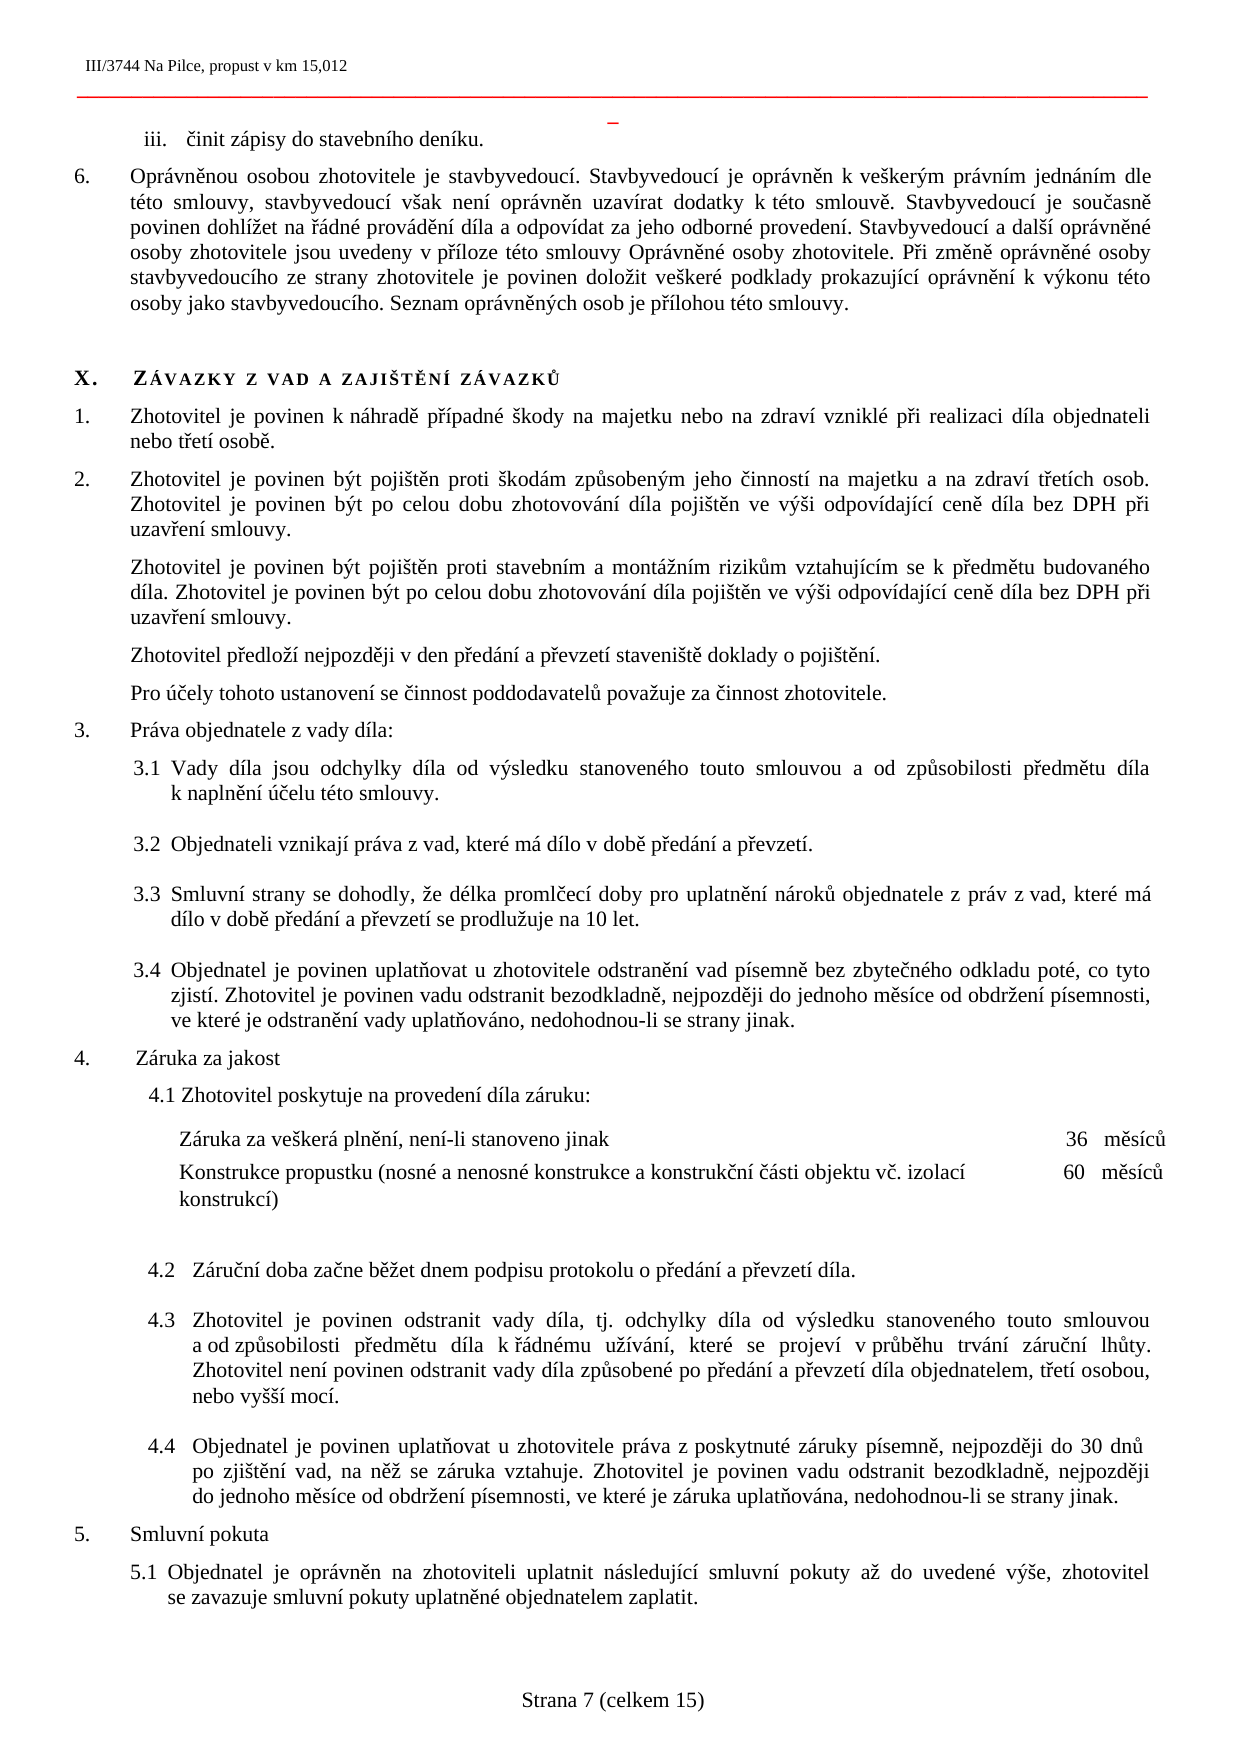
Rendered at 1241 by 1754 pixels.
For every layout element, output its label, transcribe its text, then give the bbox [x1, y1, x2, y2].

list Zhotovitel je povinen být pojištěn proti škodám způsobeným jeho činností na majetku a na zdraví třetích osob. Zhotovitel je povinen být po celou dobu zhotovování díla pojištěn ve výši odpovídající ceně díla bez DPH při uzavření smlouvy. [74, 466, 1152, 541]
list Zhotovitel je povinen odstranit vady díla, tj. odchylky díla od výsledku stanoveného touto smlouvou a od způsobilosti předmětu díla k řádnému užívání, které se projeví v průběhu trvání záruční lhůty. Zhotovitel není povinen odstranit vady díla způsobené po předání a převzetí díla objednatelem, třetí osobou, nebo vyšší mocí. [148, 1307, 1152, 1408]
list Vady díla jsou odchylky díla od výsledku stanoveného touto smlouvou a od způsobilosti předmětu díla k naplnění účelu této smlouvy. [133, 755, 1152, 805]
text Zhotovitel je povinen být pojištěn proti stavebním a montážním rizikům vztahujícím se k předmětu budovaného díla. Zhotovitel je povinen být po celou dobu zhotovování díla pojištěn ve výši odpovídající ceně díla bez DPH při uzavření smlouvy. [130, 554, 1152, 629]
list činit zápisy do stavebního deníku. [167, 126, 1152, 151]
list Oprávněnou osobou zhotovitele je stavbyvedoucí. Stavbyvedoucí je oprávněn k veškerým právním jednáním dle této smlouvy, stavbyvedoucí však není oprávněn uzavírat dodatky k této smlouvě. Stavbyvedoucí je současně povinen dohlížet na řádné provádění díla a odpovídat za jeho odborné provedení. Stavbyvedoucí a další oprávněné osoby zhotovitele jsou uvedeny v příloze této smlouvy Oprávněné osoby zhotovitele. Při změně oprávněné osoby stavbyvedoucího ze strany zhotovitele je povinen doložit veškeré podklady prokazující oprávnění k výkonu této osoby jako stavbyvedoucího. Seznam oprávněných osob je přílohou této smlouvy. [74, 163, 1152, 315]
table_header Záruka za veškerá plnění, není-li stanoveno jinak Konstrukce propustku (nosné a nenosné konstrukce a konstrukční části objektu vč. izolací konstrukcí) [123, 1120, 1038, 1244]
list Smluvní pokuta [74, 1521, 1152, 1546]
list Objednatel je povinen uplatňovat u zhotovitele odstranění vad písemně bez zbytečného odkladu poté, co tyto zjistí. Zhotovitel je povinen vadu odstranit bezodkladně, nejpozději do jednoho měsíce od obdržení písemnosti, ve které je odstranění vady uplatňováno, nedohodnou-li se strany jinak. [133, 957, 1152, 1032]
list Objednatel je povinen uplatňovat u zhotovitele práva z poskytnuté záruky písemně, nejpozději do 30 dnů po zjištění vad, na něž se záruka vztahuje. Zhotovitel je povinen vadu odstranit bezodkladně, nejpozději do jednoho měsíce od obdržení písemnosti, ve které je záruka uplatňována, nedohodnou-li se strany jinak. [148, 1433, 1152, 1509]
text Pro účely tohoto ustanovení se činnost poddodavatelů považuje za činnost zhotovitele. [130, 679, 1152, 705]
list Objednatel je oprávněn na zhotoviteli uplatnit následující smluvní pokuty až do uvedené výše, zhotovitel se zavazuje smluvní pokuty uplatněné objednatelem zaplatit. [130, 1559, 1152, 1609]
list Záruka za jakost [74, 1045, 1152, 1070]
list Práva objednatele z vady díla: [74, 717, 1152, 742]
list Objednateli vznikají práva z vad, které má dílo v době předání a převzetí. [133, 831, 1152, 856]
list 4.1 Zhotovitel poskytuje na provedení díla záruku: [148, 1082, 1152, 1108]
table_header 36 měsíců 60 měsíců [1038, 1120, 1181, 1244]
list Zhotovitel je povinen k náhradě případné škody na majetku nebo na zdraví vzniklé při realizaci díla objednateli nebo třetí osobě. [74, 403, 1152, 453]
list Záruční doba začne běžet dnem podpisu protokolu o předání a převzetí díla. [148, 1257, 1152, 1282]
list Smluvní strany se dohodly, že délka promlčecí doby pro uplatnění nároků objednatele z práv z vad, které má dílo v době předání a převzetí se prodlužuje na 10 let. [133, 881, 1152, 931]
text Zhotovitel předloží nejpozději v den předání a převzetí staveniště doklady o pojištění. [130, 642, 1152, 667]
list Závazky z vad a zajištění závazků [74, 365, 1152, 390]
